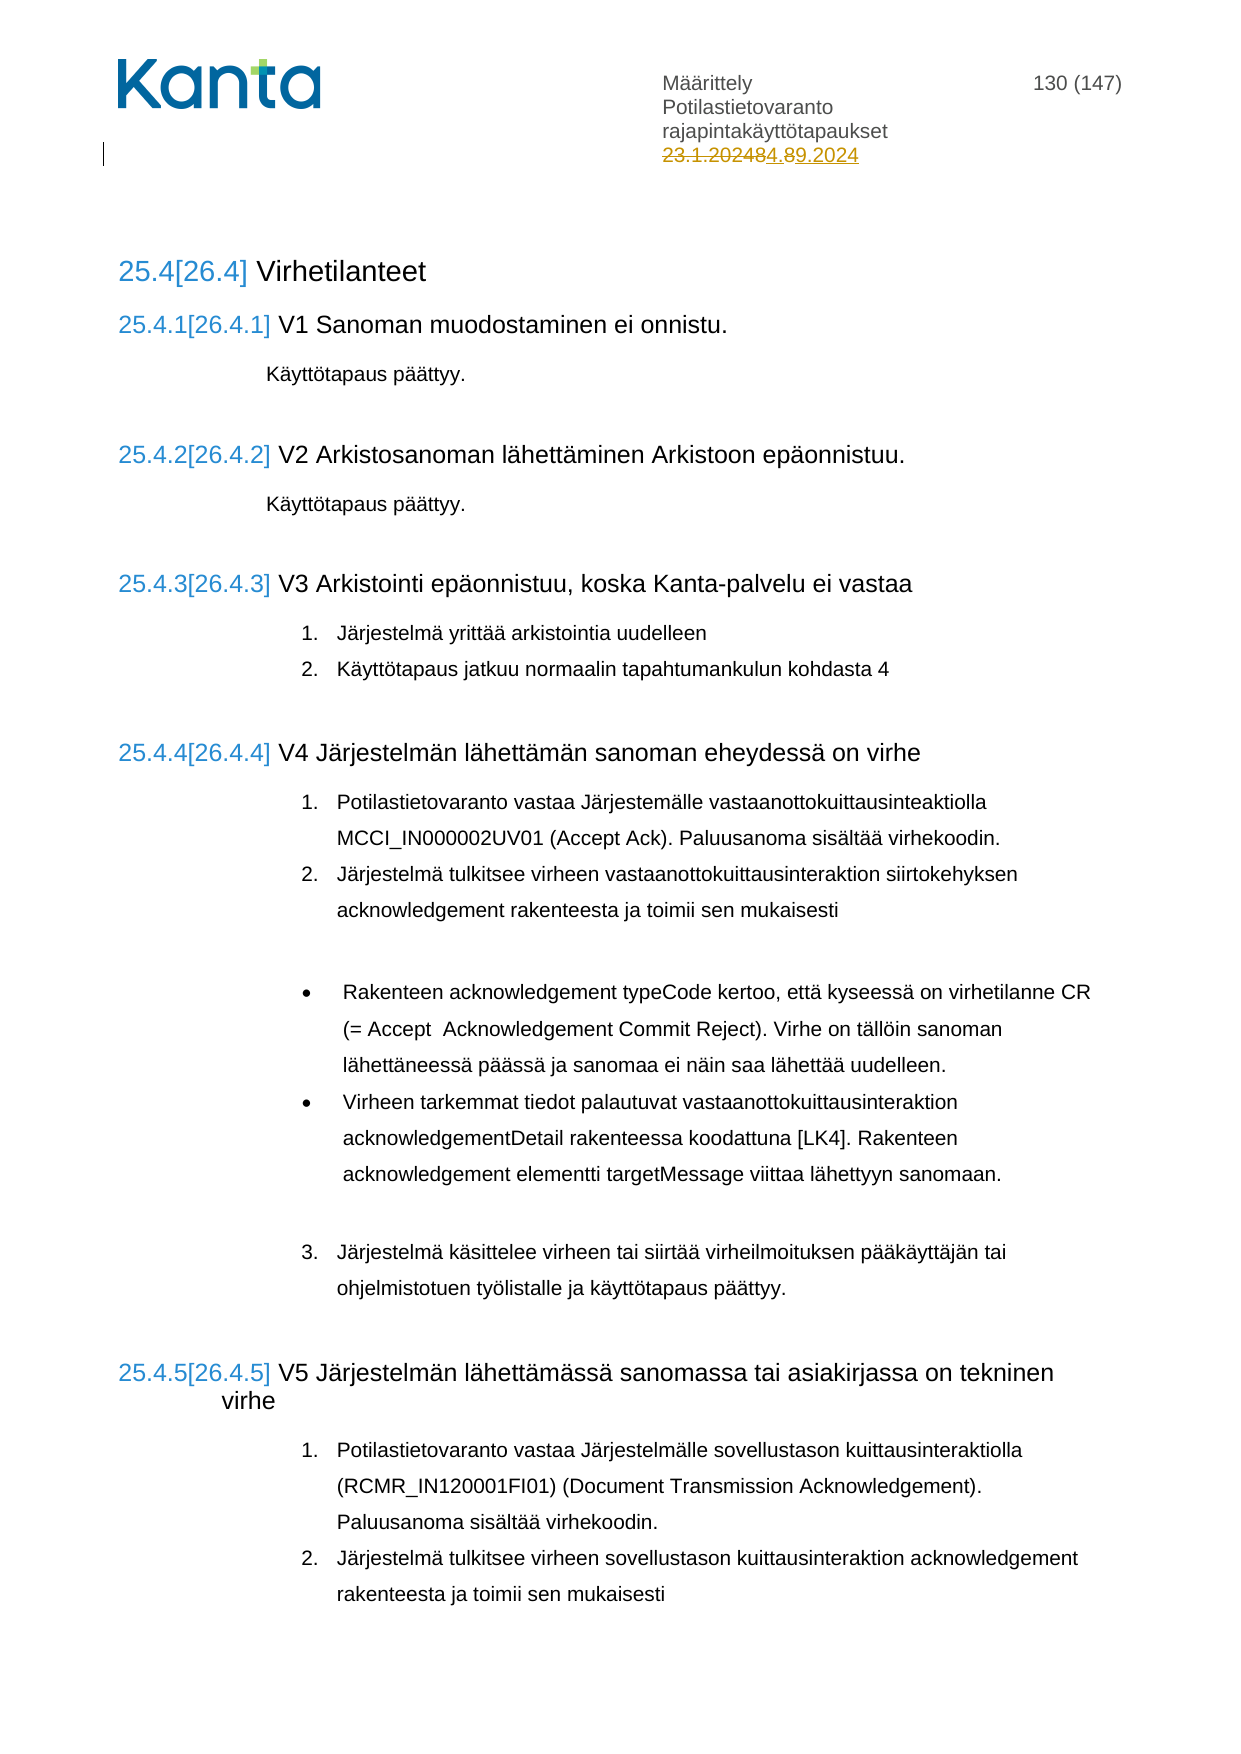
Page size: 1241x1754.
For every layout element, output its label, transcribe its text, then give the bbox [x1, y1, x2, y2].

subtitle V4 Järjestelmän lähettämän sanoman eheydessä on virhe [118, 738, 1107, 767]
subtitle V5 Järjestelmän lähettämässä sanomassa tai asiakirjassa on tekninen virhe [118, 1357, 1107, 1415]
list Järjestelmä käsittelee virheen tai siirtää virheilmoituksen pääkäyttäjän tai ohjelmistotuen työlistalle ja käyttötapaus päättyy. [301, 1240, 1107, 1300]
subtitle V3 Arkistointi epäonnistuu, koska Kanta-palvelu ei vastaa [118, 569, 1107, 598]
text Käyttötapaus päättyy. [266, 362, 1107, 386]
list Järjestelmä yrittää arkistointia uudelleen [301, 621, 1107, 644]
list Potilastietovaranto vastaa Järjestemälle vastaanottokuittausinteaktiolla MCCI_IN000002UV01 (Accept Ack). Paluusanoma sisältää virhekoodin. [301, 790, 1107, 850]
list Potilastietovaranto vastaa Järjestelmälle sovellustason kuittausinteraktiolla (RCMR_IN120001FI01) (Document Transmission Acknowledgement). Paluusanoma sisältää virhekoodin. [301, 1438, 1107, 1534]
subtitle Virhetilanteet [118, 254, 1107, 287]
picture [118, 59, 321, 109]
list Virheen tarkemmat tiedot palautuvat vastaanottokuittausinteraktion acknowledgementDetail rakenteessa koodattuna [LK4]. Rakenteen acknowledgement elementti targetMessage viittaa lähettyyn sanomaan. [301, 1089, 1107, 1186]
subtitle V2 Arkistosanoman lähettäminen Arkistoon epäonnistuu. [118, 440, 1107, 468]
subtitle V1 Sanoman muodostaminen ei onnistu. [118, 310, 1107, 339]
list Rakenteen acknowledgement typeCode kertoo, että kyseessä on virhetilanne CR (= Accept Acknowledgement Commit Reject). Virhe on tällöin sanoman lähettäneessä päässä ja sanomaa ei näin saa lähettää uudelleen. [301, 979, 1107, 1077]
list Järjestelmä tulkitsee virheen vastaanottokuittausinteraktion siirtokehyksen acknowledgement rakenteesta ja toimii sen mukaisesti [301, 862, 1107, 922]
list Järjestelmä tulkitsee virheen sovellustason kuittausinteraktion acknowledgement rakenteesta ja toimii sen mukaisesti [301, 1546, 1107, 1606]
list Käyttötapaus jatkuu normaalin tapahtumankulun kohdasta 4 [301, 657, 1107, 681]
text Käyttötapaus päättyy. [266, 491, 1107, 515]
